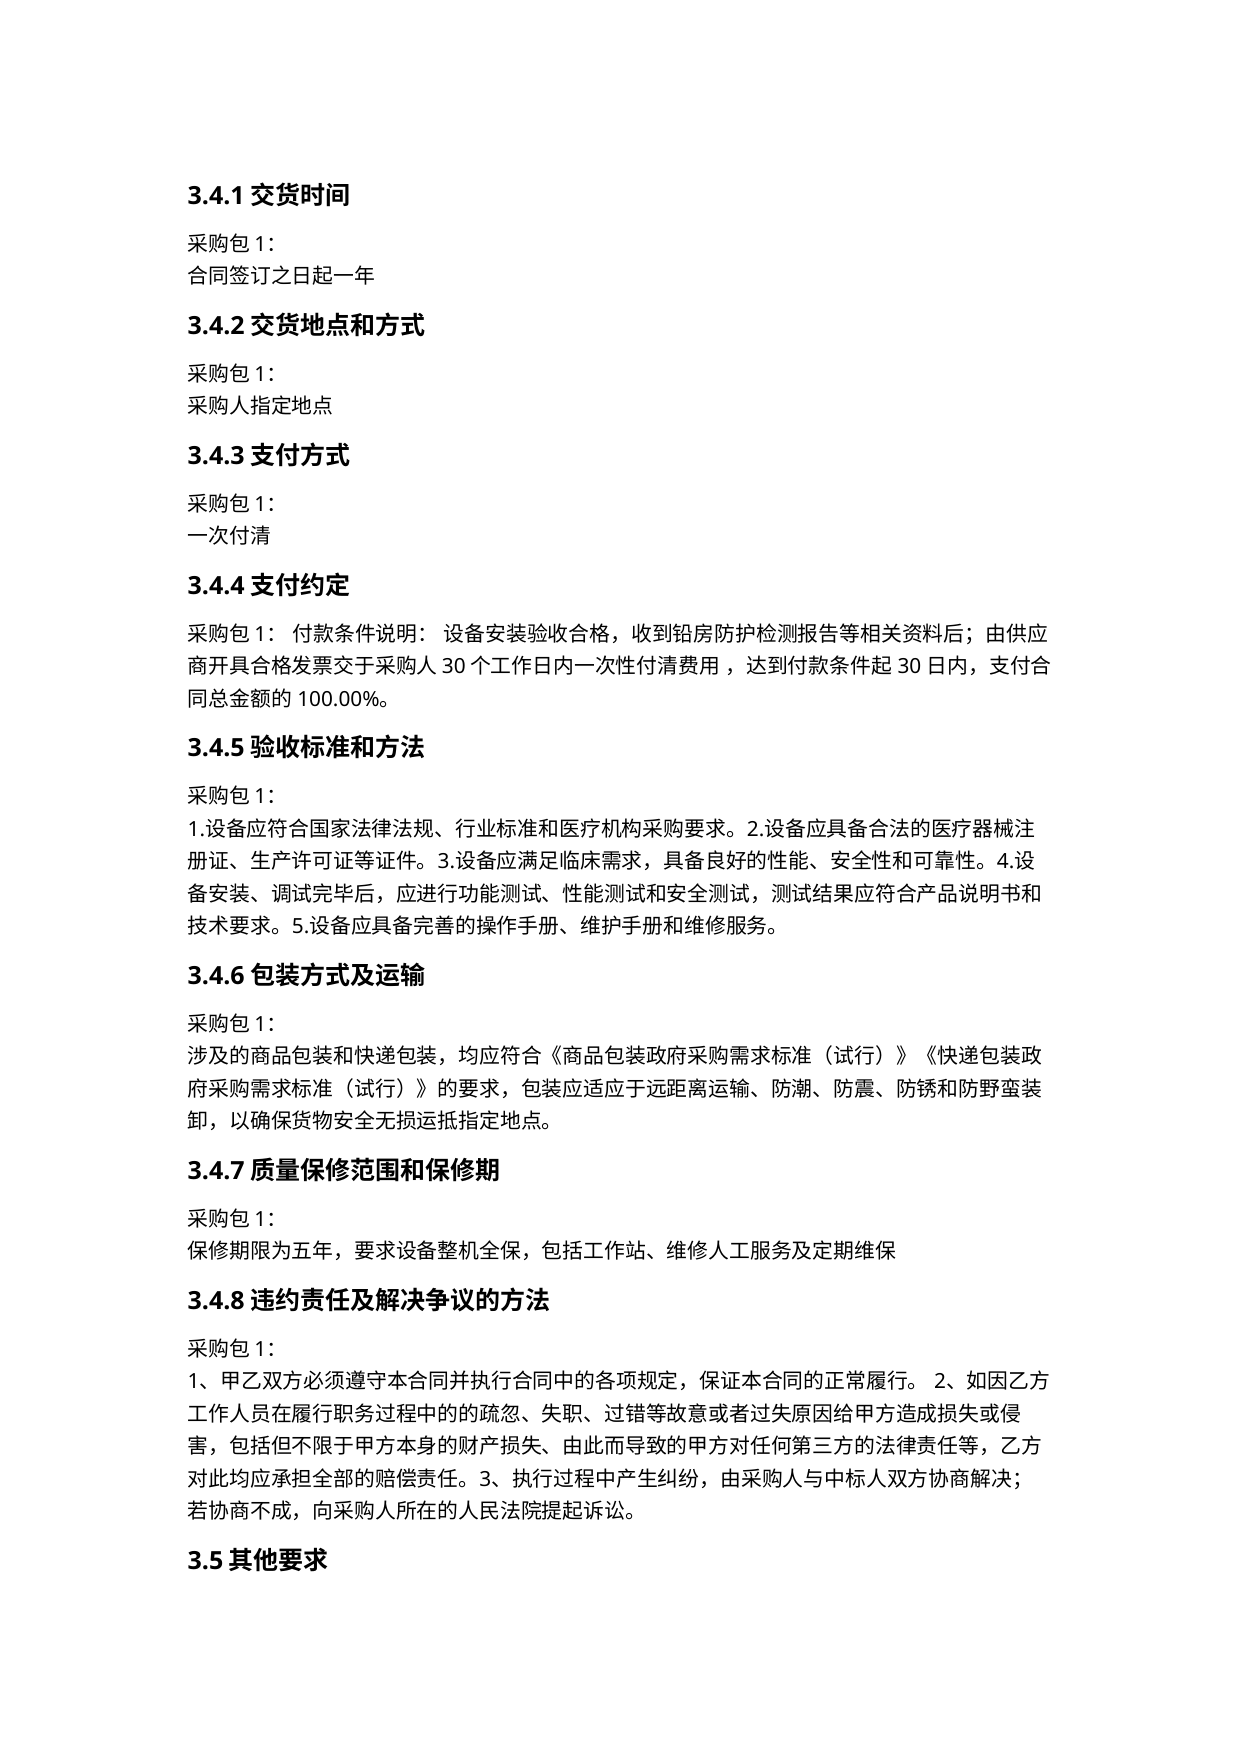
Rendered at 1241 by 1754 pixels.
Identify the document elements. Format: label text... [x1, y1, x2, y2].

text 采购包1： [187, 227, 1053, 259]
text 涉及的商品包装和快递包装，均应符合《商品包装政府采购需求标准（试行）》《快递包装政府采购需求标准（试行）》的要求，包装应适应于远距离运输、防潮、防震、防锈和防野蛮装卸，以确保货物安全无损运抵指定地点。 [187, 1039, 1053, 1137]
text 采购包1： [187, 1332, 1053, 1364]
text 3.4.6包装方式及运输 [187, 942, 1053, 1007]
text 1、甲乙双方必须遵守本合同并执行合同中的各项规定，保证本合同的正常履行。 2、如因乙方工作人员在履行职务过程中的的疏忽、失职、过错等故意或者过失原因给甲方造成损失或侵害，包括但不限于甲方本身的财产损失、由此而导致的甲方对任何第三方的法律责任等，乙方对此均应承担全部的赔偿责任。3、执行过程中产生纠纷，由采购人与中标人双方协商解决；若协商不成，向采购人所在的人民法院提起诉讼。 [187, 1364, 1053, 1527]
text 3.4.2交货地点和方式 [187, 292, 1053, 357]
text 采购包1： 付款条件说明： 设备安装验收合格，收到铅房防护检测报告等相关资料后；由供应商开具合格发票交于采购人30个工作日内一次性付清费用 ，达到付款条件起 30 日内，支付合同总金额的 100.00%。 [187, 617, 1053, 714]
text 采购包1： [187, 779, 1053, 812]
text 3.4.3支付方式 [187, 422, 1053, 487]
text 采购包1： [187, 1007, 1053, 1039]
text 3.4.8违约责任及解决争议的方法 [187, 1267, 1053, 1332]
text 3.4.1交货时间 [187, 162, 1053, 227]
text 采购包1： [187, 487, 1053, 519]
text 采购包1： [187, 357, 1053, 389]
text 采购人指定地点 [187, 389, 1053, 422]
text 3.4.7质量保修范围和保修期 [187, 1137, 1053, 1202]
text 合同签订之日起一年 [187, 259, 1053, 292]
text 3.4.4支付约定 [187, 552, 1053, 617]
text 保修期限为五年，要求设备整机全保，包括工作站、维修人工服务及定期维保 [187, 1234, 1053, 1267]
text 3.5其他要求 [187, 1527, 1053, 1592]
text 3.4.5验收标准和方法 [187, 714, 1053, 779]
text 一次付清 [187, 519, 1053, 552]
text 采购包1： [187, 1202, 1053, 1234]
text 1.设备应符合国家法律法规、行业标准和医疗机构采购要求。2.设备应具备合法的医疗器械注册证、生产许可证等证件。3.设备应满足临床需求，具备良好的性能、安全性和可靠性。4.设备安装、调试完毕后，应进行功能测试、性能测试和安全测试，测试结果应符合产品说明书和技术要求。5.设备应具备完善的操作手册、维护手册和维修服务。 [187, 812, 1053, 942]
